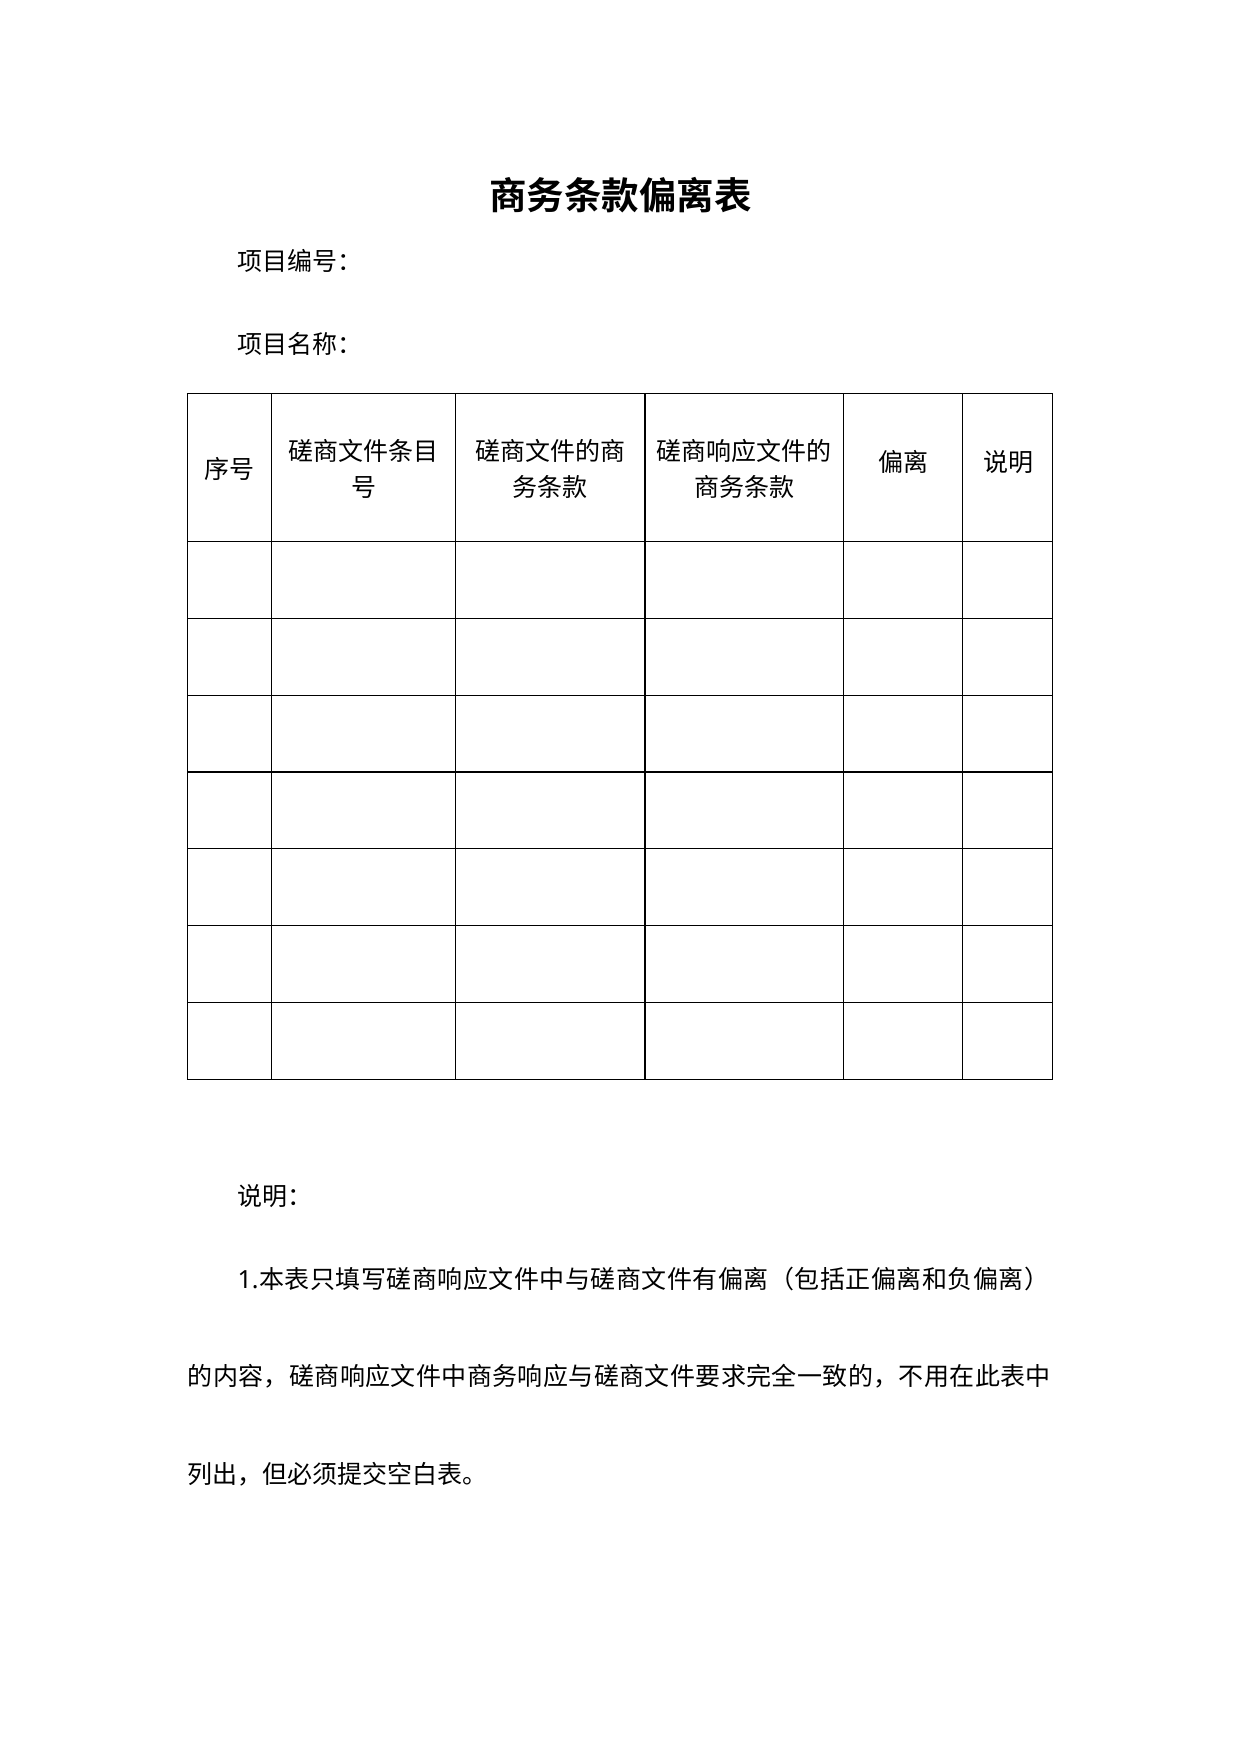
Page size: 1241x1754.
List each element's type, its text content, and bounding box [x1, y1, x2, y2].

table_cell [844, 696, 962, 771]
table_cell [456, 849, 644, 925]
text 项目名称： [187, 310, 1053, 375]
table_cell [456, 773, 644, 848]
table_cell [188, 696, 271, 771]
table_cell [272, 619, 455, 695]
table_header 磋商文件条目号 [272, 394, 455, 541]
table_cell [646, 1003, 843, 1078]
table_cell [456, 926, 644, 1002]
table_header 偏离 [844, 394, 962, 541]
table_cell [844, 773, 962, 848]
table_cell [188, 1003, 271, 1078]
table_cell [963, 696, 1052, 771]
table_cell [646, 696, 843, 771]
table_cell [456, 696, 644, 771]
table_cell [272, 926, 455, 1002]
table_cell [963, 773, 1052, 848]
table_cell [844, 542, 962, 618]
table_header 说明 [963, 394, 1052, 541]
text 1.本表只填写磋商响应文件中与磋商文件有偏离（包括正偏离和负偏离）的内容，磋商响应文件中商务响应与磋商文件要求完全一致的，不用在此表中列出，但必须提交空白表。 [187, 1245, 1053, 1505]
table_cell [646, 542, 843, 618]
table_cell [963, 542, 1052, 618]
table_cell [646, 619, 843, 695]
table_cell [188, 619, 271, 695]
table_cell [272, 542, 455, 618]
table_cell [188, 773, 271, 848]
table_cell [188, 849, 271, 925]
table_header 磋商响应文件的商务条款 [646, 394, 843, 541]
table_cell [963, 619, 1052, 695]
table_cell [272, 1003, 455, 1078]
table_cell [456, 542, 644, 618]
text 说明： [187, 1162, 1053, 1227]
table_cell [646, 926, 843, 1002]
table_cell [188, 542, 271, 618]
table_cell [844, 1003, 962, 1078]
table_cell [963, 1003, 1052, 1078]
table_cell [844, 619, 962, 695]
table_cell [646, 849, 843, 925]
table_cell [963, 849, 1052, 925]
table_cell [188, 926, 271, 1002]
text 项目编号： [187, 227, 1053, 292]
table_header 磋商文件的商务条款 [456, 394, 644, 541]
table_header 序号 [188, 394, 271, 541]
table_cell [963, 926, 1052, 1002]
table_cell [844, 849, 962, 925]
table_cell [272, 773, 455, 848]
table_cell [272, 696, 455, 771]
table_cell [456, 1003, 644, 1078]
text 商务条款偏离表 [187, 162, 1053, 227]
table_cell [844, 926, 962, 1002]
table_cell [272, 849, 455, 925]
table_cell [646, 773, 843, 848]
table_cell [456, 619, 644, 695]
